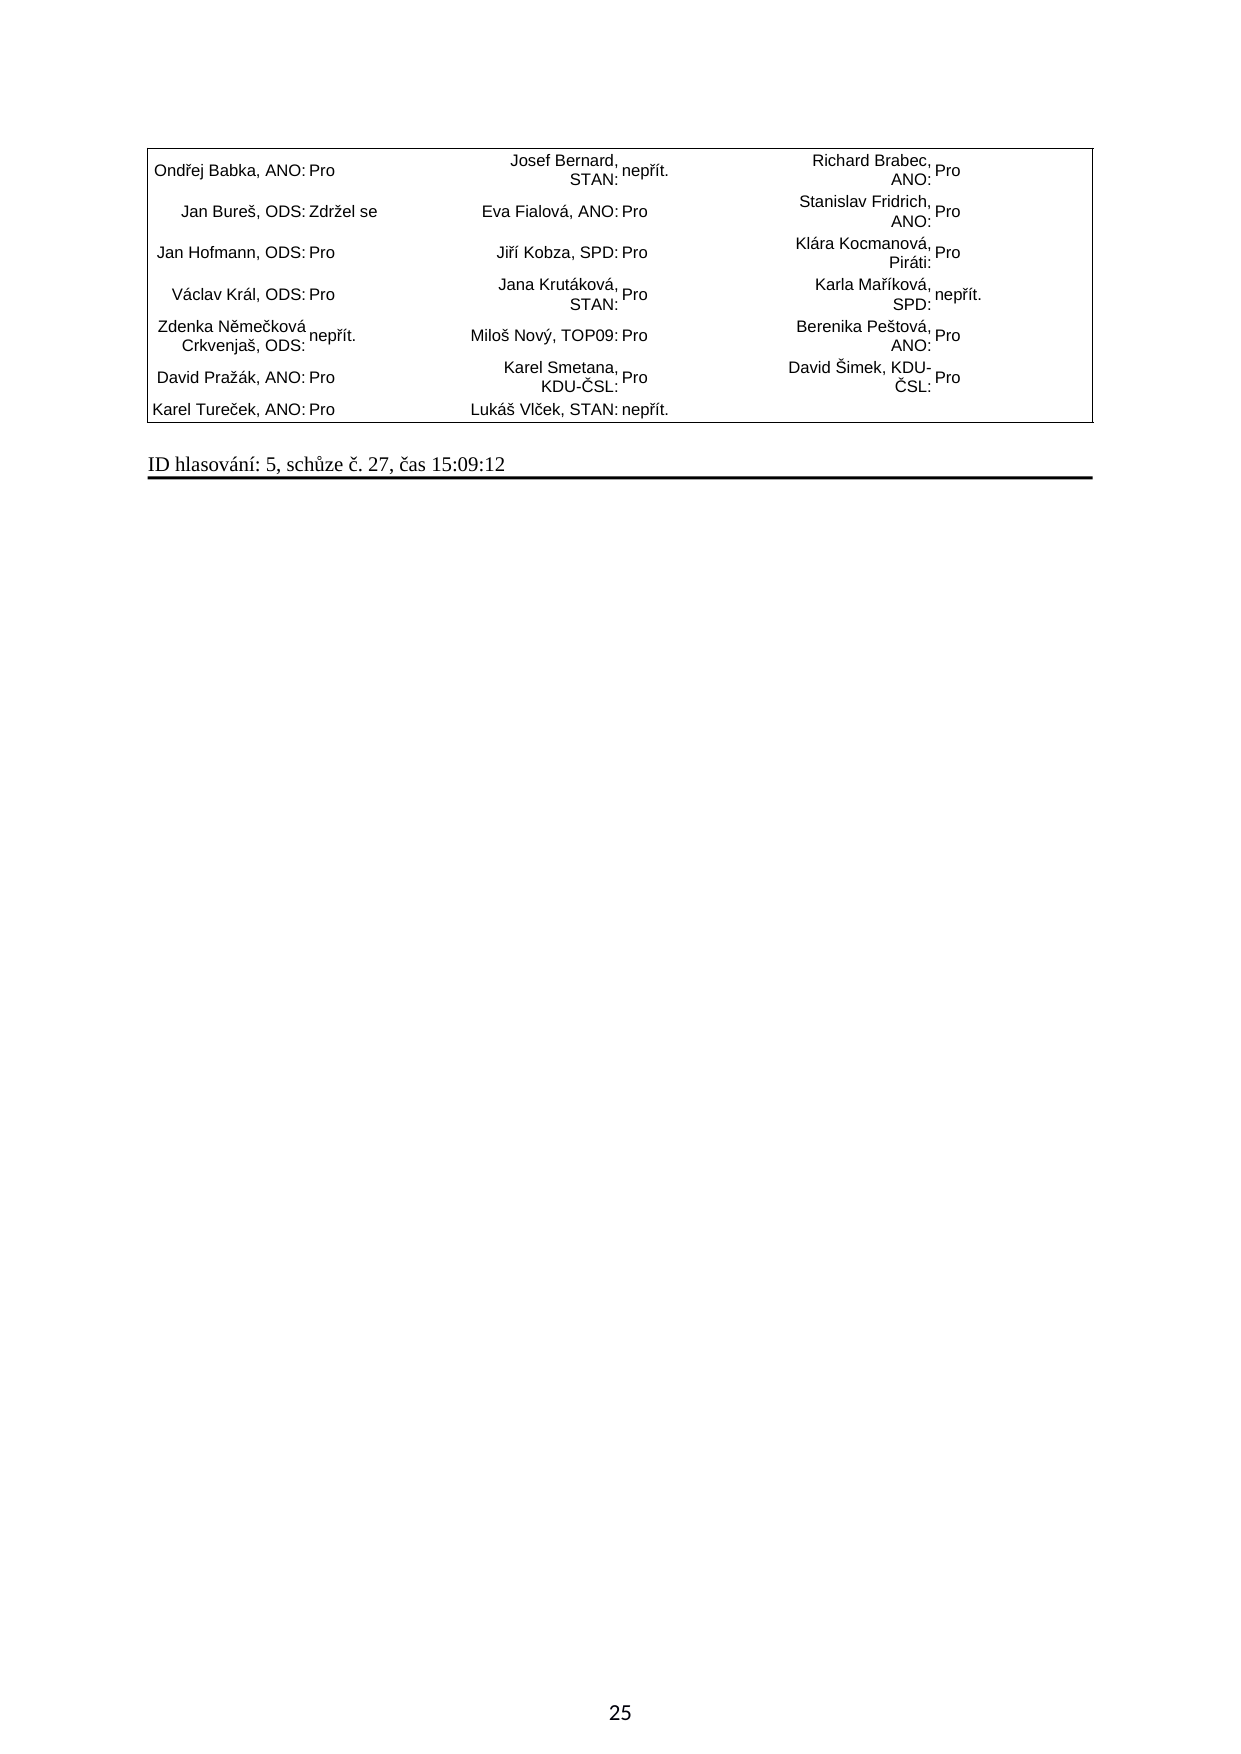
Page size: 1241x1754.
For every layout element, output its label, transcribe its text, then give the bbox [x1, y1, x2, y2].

text ID hlasování: 5, schůze č. 27, čas 15:09:12 [148, 423, 1093, 476]
table_cell [148, 149, 1092, 422]
